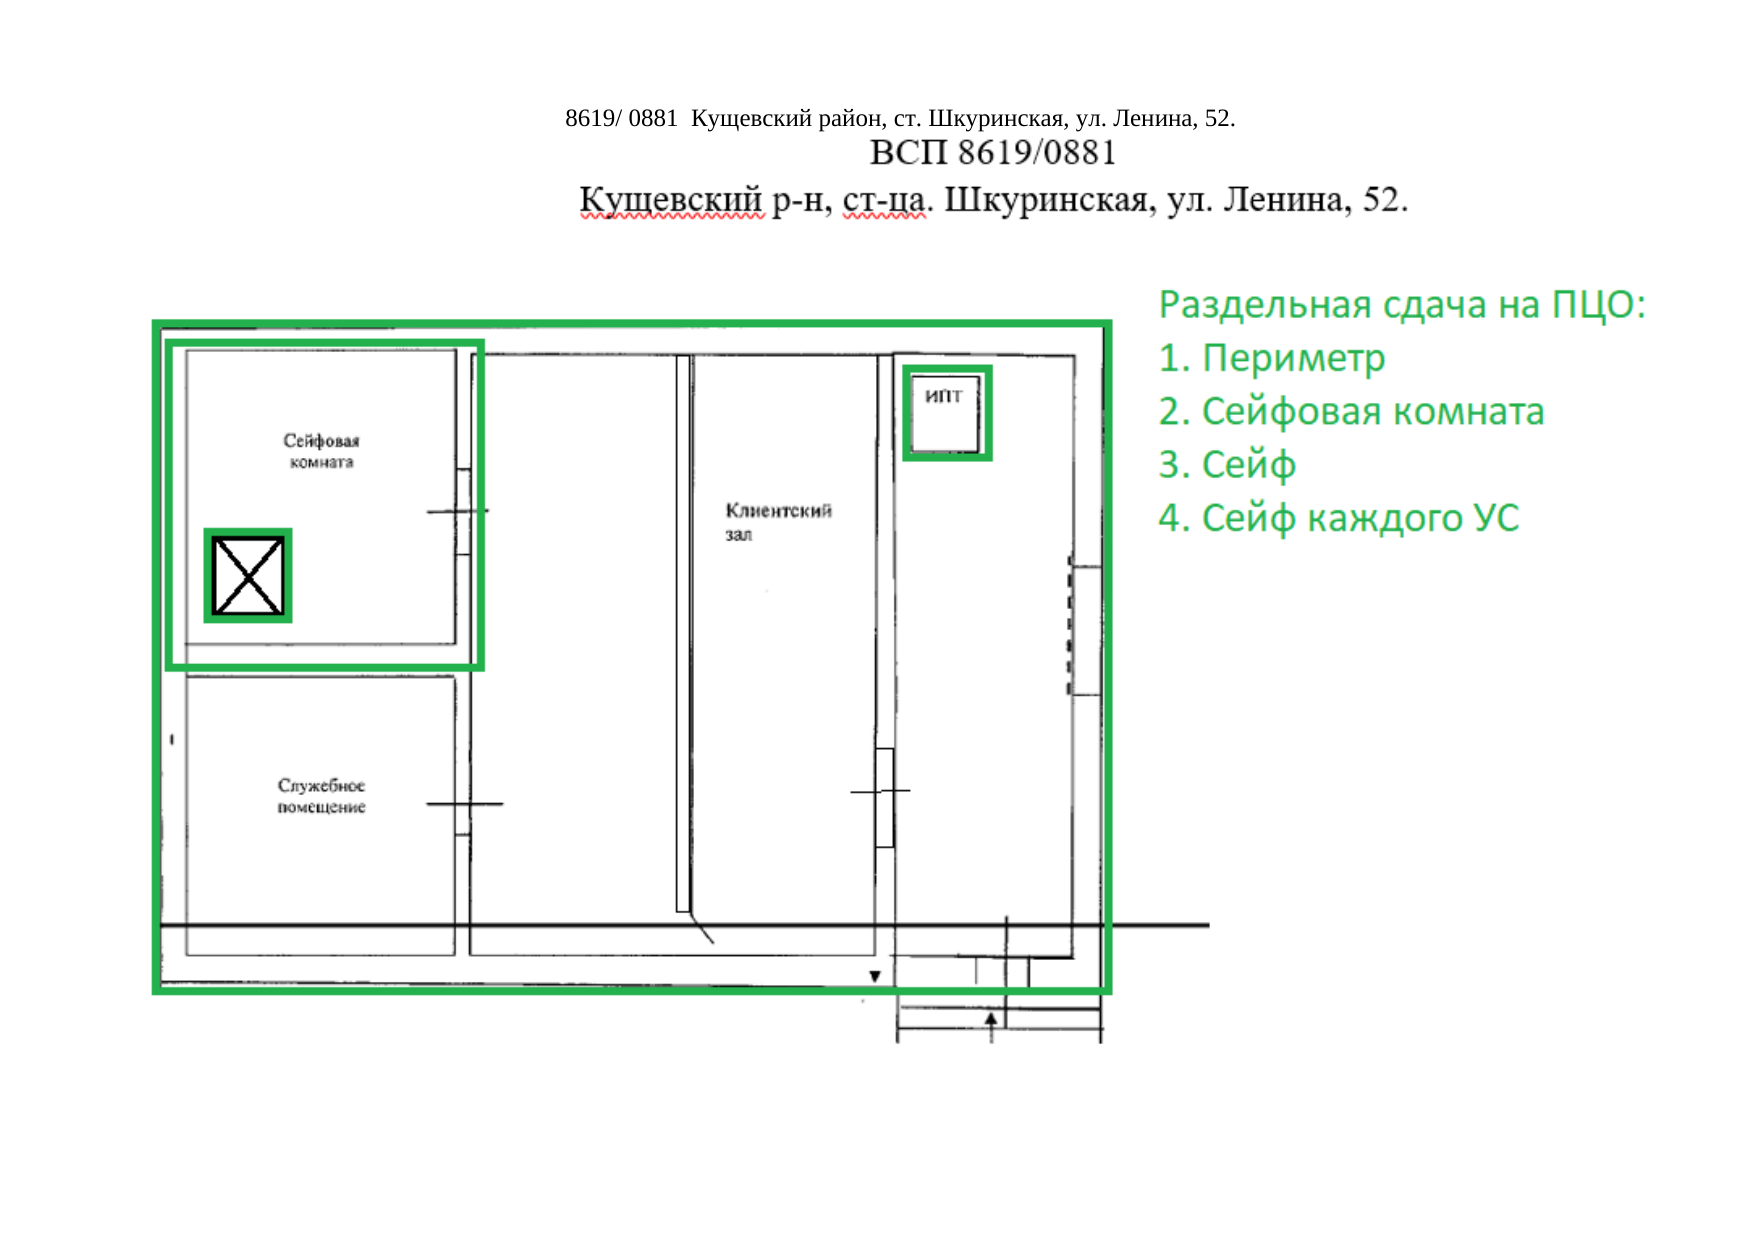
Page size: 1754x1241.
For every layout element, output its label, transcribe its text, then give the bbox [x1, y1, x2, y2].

text 8619/ 0881 Кущевский район, ст. Шкуринская, ул. Ленина, 52. [118, 103, 1683, 132]
picture [144, 132, 1658, 1099]
